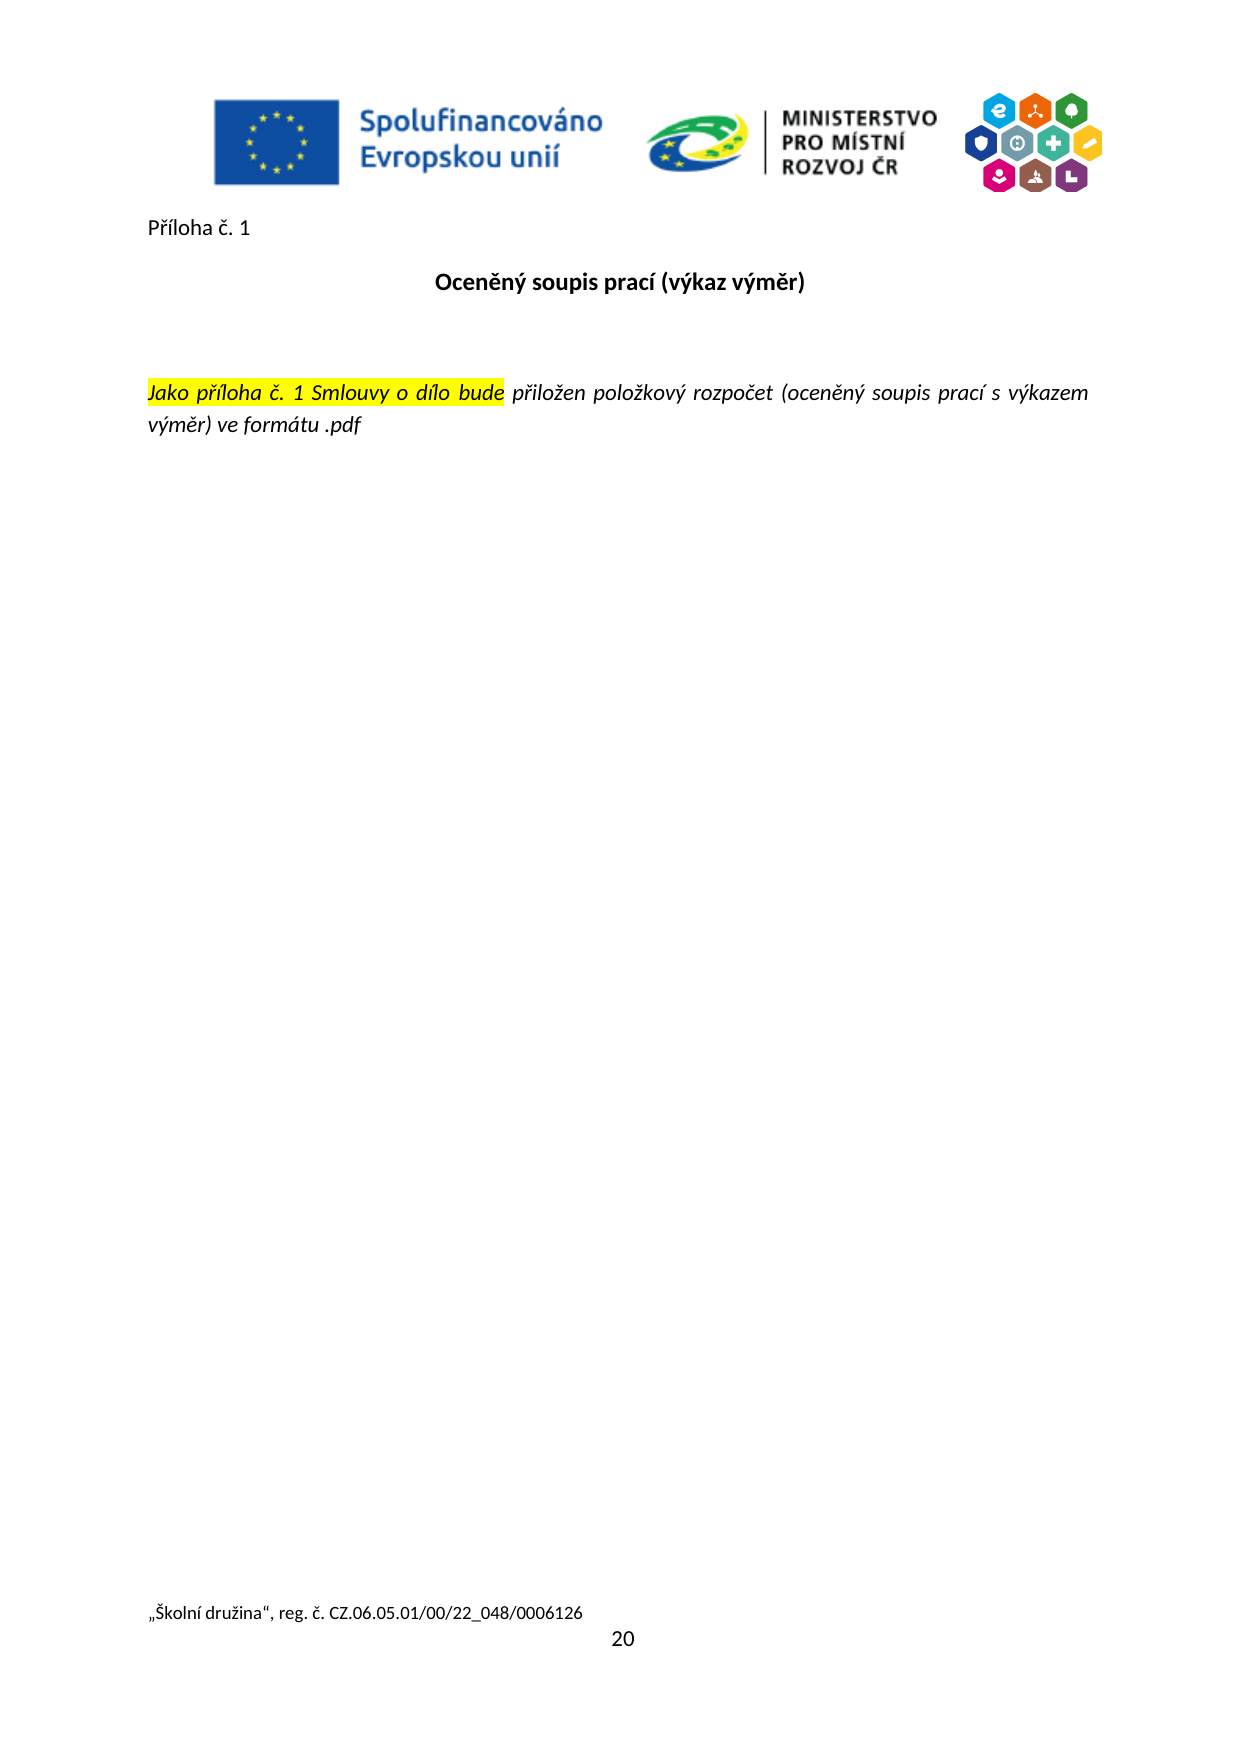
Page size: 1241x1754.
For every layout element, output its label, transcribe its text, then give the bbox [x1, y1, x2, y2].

text Oceněný soupis prací (výkaz výměr) [148, 266, 1092, 296]
text Příloha č. 1 [148, 213, 1092, 241]
picture [183, 73, 1102, 213]
text Jako příloha č. 1 Smlouvy o dílo bude přiložen položkový rozpočet (oceněný soupis prací s výkazem výměr) ve formátu .pdf [148, 378, 1092, 438]
